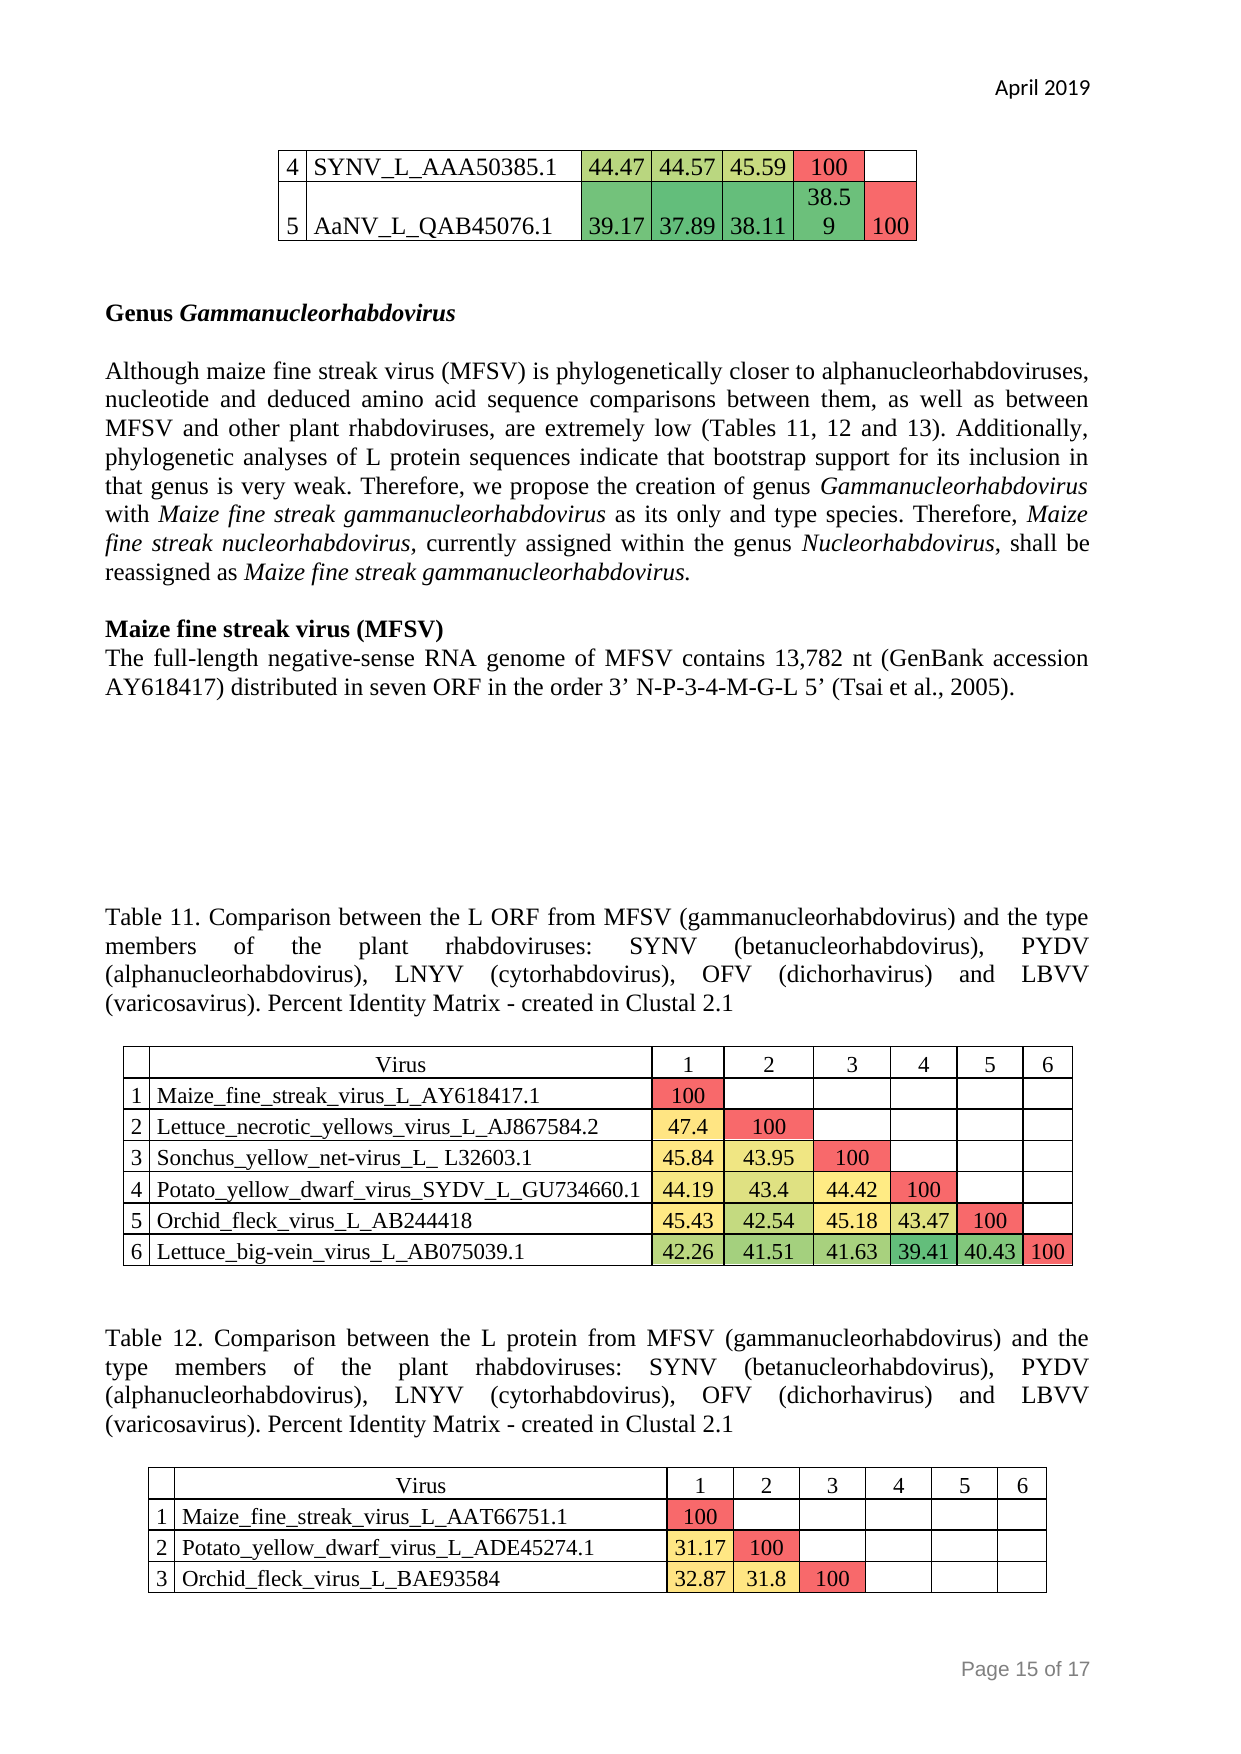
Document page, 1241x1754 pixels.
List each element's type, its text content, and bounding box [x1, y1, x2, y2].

table_header 6 [1024, 1047, 1072, 1077]
table_header 3 [814, 1047, 890, 1077]
table_cell Lettuce_big-vein_virus_L_AB075039.1 [150, 1235, 651, 1264]
table_cell 47.4 [653, 1110, 723, 1139]
table_cell Orchid_fleck_virus_L_BAE93584 [175, 1562, 666, 1592]
table_cell [800, 1531, 865, 1561]
table_cell [891, 1079, 956, 1108]
table_cell [891, 1141, 956, 1171]
table_header 5 [958, 1047, 1022, 1077]
table_header 5 [932, 1468, 997, 1498]
table_header 4 [891, 1047, 956, 1077]
table_cell 44.57 [652, 151, 722, 181]
table_header 1 [653, 1047, 723, 1077]
table_cell [998, 1500, 1046, 1529]
table_cell 39.17 [582, 182, 651, 240]
table_cell 100 [794, 151, 864, 181]
table_cell 39.41 [891, 1235, 956, 1264]
table_cell [932, 1500, 997, 1529]
text Maize fine streak virus (MFSV) [105, 614, 1090, 643]
table_cell 4 [279, 151, 306, 181]
table_cell [1024, 1204, 1072, 1233]
table_cell 43.4 [725, 1172, 813, 1202]
table_cell 43.95 [725, 1141, 813, 1171]
table_cell [958, 1079, 1022, 1108]
table_cell [814, 1110, 890, 1139]
table_header 6 [998, 1468, 1046, 1498]
text Table 11. Comparison between the L ORF from MFSV (gammanucleorhabdovirus) and the type members of the plant rhabdoviruses: SYNV (betanucleorhabdovirus), PYDV (alphanucleorhabdovirus), LNYV (cytorhabdovirus), OFV (dichorhavirus) and LBVV (varicosavirus). Percent Identity Matrix - created in Clustal 2.1 [105, 902, 1090, 1017]
table_cell 41.51 [725, 1235, 813, 1264]
table_cell [734, 1500, 799, 1529]
table_cell 100 [668, 1500, 733, 1529]
table_cell 100 [725, 1110, 813, 1139]
table_cell [1024, 1079, 1072, 1108]
table_cell 45.84 [653, 1141, 723, 1171]
table_cell Potato_yellow_dwarf_virus_L_ADE45274.1 [175, 1531, 666, 1561]
table_cell [1024, 1110, 1072, 1139]
table_cell SYNV_L_AAA50385.1 [307, 151, 581, 181]
table_cell 100 [865, 182, 916, 240]
table_cell [998, 1531, 1046, 1561]
table_header 3 [800, 1468, 865, 1498]
table_cell 31.8 [734, 1562, 799, 1592]
table_cell [932, 1531, 997, 1561]
table_header 4 [866, 1468, 931, 1498]
table_cell [865, 151, 916, 181]
table_cell 45.59 [723, 151, 793, 181]
table_cell 3 [124, 1141, 149, 1171]
table_cell 2 [124, 1110, 149, 1139]
table_header 1 [668, 1468, 733, 1498]
table_header 2 [734, 1468, 799, 1498]
table_cell 42.26 [653, 1235, 723, 1264]
text Although maize fine streak virus (MFSV) is phylogenetically closer to alphanucleorhabdoviruses, nucleotide and deduced amino acid sequence comparisons between them, as well as between MFSV and other plant rhabdoviruses, are extremely low (Tables 11, 12 and 13). Additionally, phylogenetic analyses of L protein sequences indicate that bootstrap support for its inclusion in that genus is very weak. Therefore, we propose the creation of genus Gammanucleorhabdovirus with Maize fine streak gammanucleorhabdovirus as its only and type species. Therefore, Maize fine streak nucleorhabdovirus, currently assigned within the genus Nucleorhabdovirus, shall be reassigned as Maize fine streak gammanucleorhabdovirus. [105, 356, 1090, 586]
table_cell [866, 1531, 931, 1561]
table_cell 1 [124, 1079, 149, 1108]
table_cell 100 [891, 1172, 956, 1202]
table_header [124, 1047, 149, 1077]
text The full-length negative-sense RNA genome of MFSV contains 13,782 nt (GenBank accession AY618417) distributed in seven ORF in the order 3’ N-P-3-4-M-G-L 5’ (Tsai et al., 2005). [105, 643, 1090, 701]
table_cell [998, 1562, 1046, 1592]
table_header [149, 1468, 174, 1498]
table_cell 6 [124, 1235, 149, 1264]
table_cell 100 [653, 1079, 723, 1108]
table_header 2 [725, 1047, 813, 1077]
table_cell Potato_yellow_dwarf_virus_SYDV_L_GU734660.1 [150, 1172, 651, 1202]
table_header Virus [150, 1047, 651, 1077]
table_cell 38.59 [794, 182, 864, 240]
table_cell 5 [124, 1204, 149, 1233]
table_cell 100 [814, 1141, 890, 1171]
table_cell [1024, 1141, 1072, 1171]
table_cell [958, 1141, 1022, 1171]
table_cell [1024, 1172, 1072, 1202]
table_cell Sonchus_yellow_net-virus_L_ L32603.1 [150, 1141, 651, 1171]
table_cell Maize_fine_streak_virus_L_AAT66751.1 [175, 1500, 666, 1529]
table_cell Maize_fine_streak_virus_L_AY618417.1 [150, 1079, 651, 1108]
table_cell [866, 1500, 931, 1529]
table_cell 100 [800, 1562, 865, 1592]
text Table 12. Comparison between the L protein from MFSV (gammanucleorhabdovirus) and the type members of the plant rhabdoviruses: SYNV (betanucleorhabdovirus), PYDV (alphanucleorhabdovirus), LNYV (cytorhabdovirus), OFV (dichorhavirus) and LBVV (varicosavirus). Percent Identity Matrix - created in Clustal 2.1 [105, 1323, 1090, 1438]
text Genus Gammanucleorhabdovirus [105, 298, 1090, 327]
table_cell 2 [149, 1531, 174, 1561]
table_cell [814, 1079, 890, 1108]
table_cell 100 [958, 1204, 1022, 1233]
table_cell [725, 1079, 813, 1108]
table_cell 43.47 [891, 1204, 956, 1233]
table_cell 37.89 [652, 182, 722, 240]
table_cell Orchid_fleck_virus_L_AB244418 [150, 1204, 651, 1233]
table_cell Lettuce_necrotic_yellows_virus_L_AJ867584.2 [150, 1110, 651, 1139]
table_cell 45.18 [814, 1204, 890, 1233]
table_cell [800, 1500, 865, 1529]
table_cell 5 [279, 182, 306, 240]
table_cell 32.87 [668, 1562, 733, 1592]
table_cell [958, 1172, 1022, 1202]
table_cell 4 [124, 1172, 149, 1202]
table_cell 31.17 [668, 1531, 733, 1561]
table_header Virus [175, 1468, 666, 1498]
table_cell 1 [149, 1500, 174, 1529]
table_cell 40.43 [958, 1235, 1022, 1264]
table_cell 100 [734, 1531, 799, 1561]
table_cell 44.47 [582, 151, 651, 181]
table_cell 42.54 [725, 1204, 813, 1233]
table_cell 41.63 [814, 1235, 890, 1264]
table_cell 38.11 [723, 182, 793, 240]
table_cell [958, 1110, 1022, 1139]
table_cell [891, 1110, 956, 1139]
table_cell 100 [1024, 1235, 1072, 1264]
table_cell 44.19 [653, 1172, 723, 1202]
table_cell 45.43 [653, 1204, 723, 1233]
table_cell 3 [149, 1562, 174, 1592]
table_cell [866, 1562, 931, 1592]
table_cell [932, 1562, 997, 1592]
table_cell AaNV_L_QAB45076.1 [307, 182, 581, 240]
table_cell 44.42 [814, 1172, 890, 1202]
